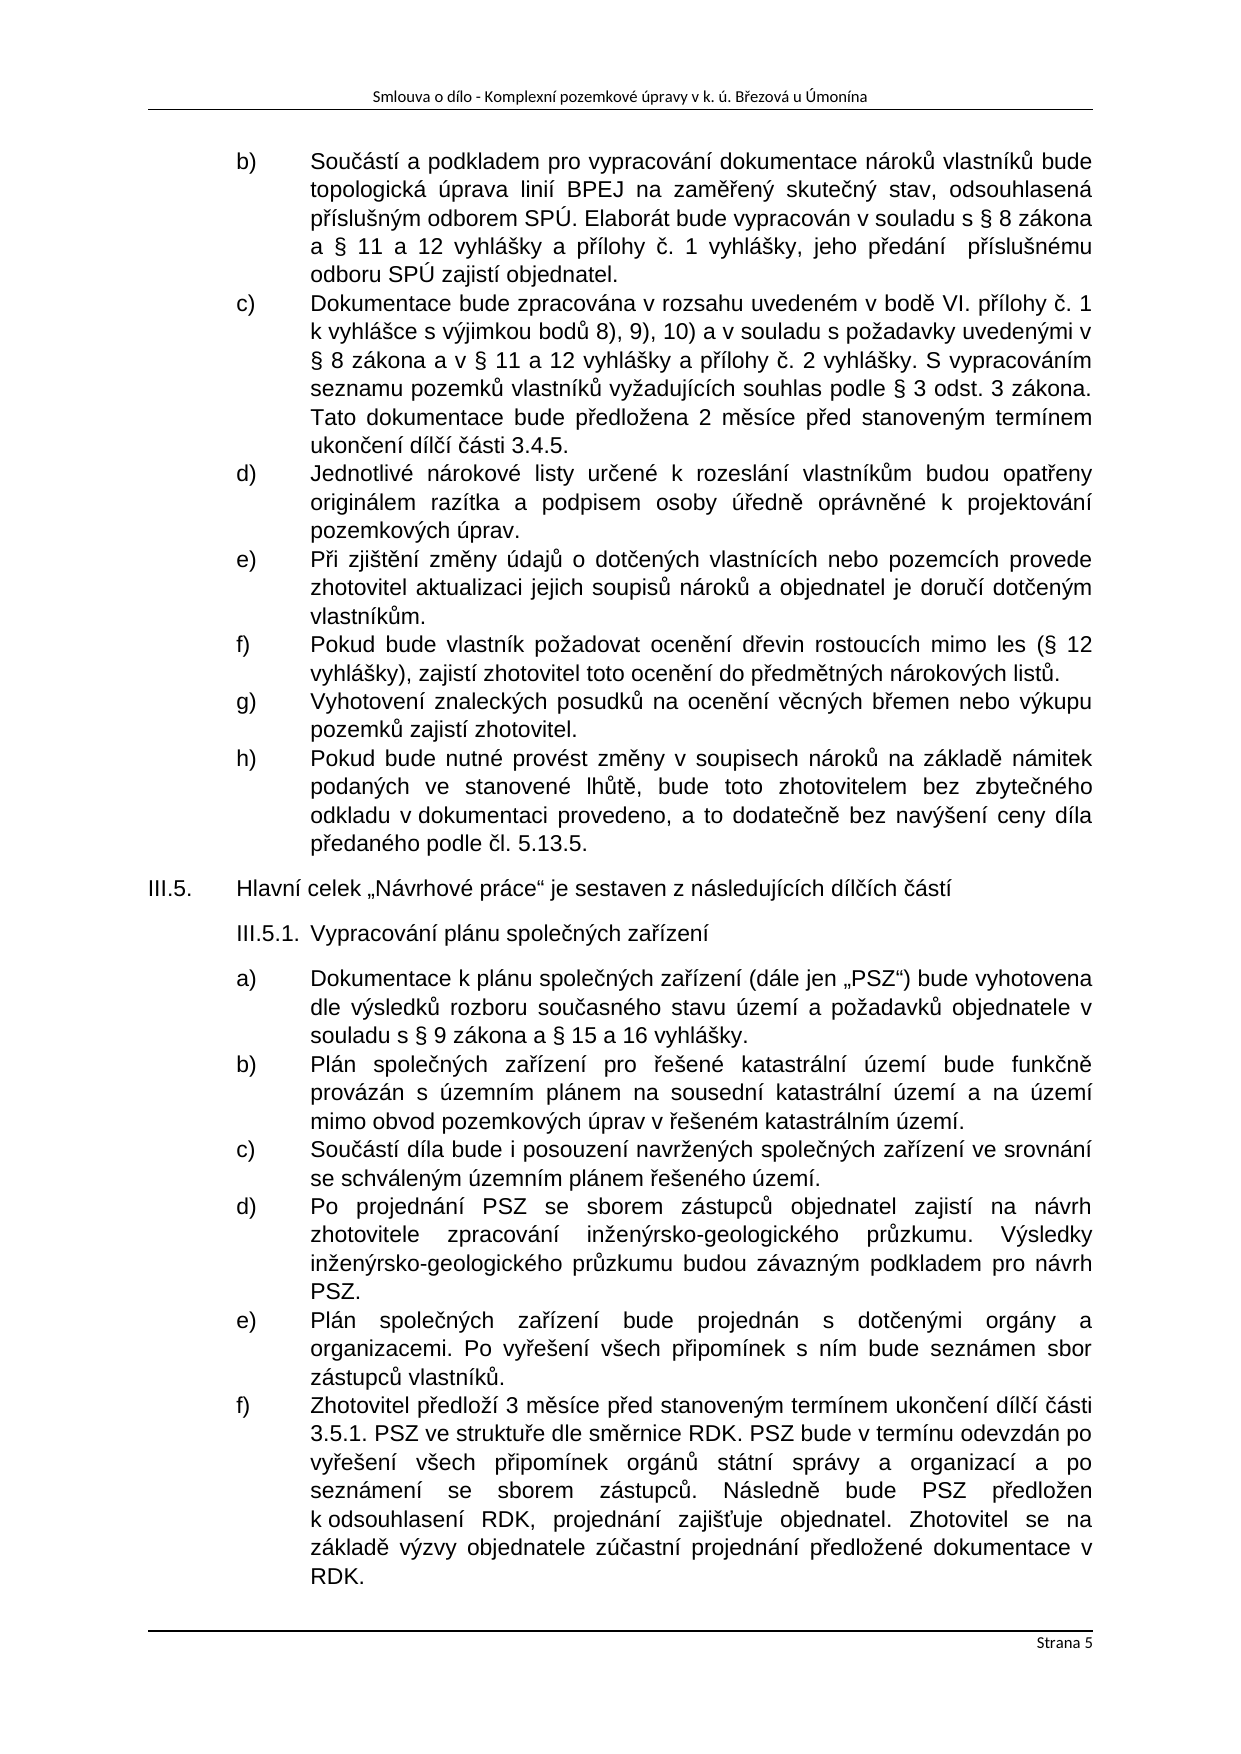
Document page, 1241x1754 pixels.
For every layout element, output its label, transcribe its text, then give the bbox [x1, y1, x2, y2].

text Zhotovitel předloží 3 měsíce před stanoveným termínem ukončení dílčí části 3.5.1. PSZ ve struktuře dle směrnice RDK. PSZ bude v termínu odevzdán po vyřešení všech připomínek orgánů státní správy a organizací a po seznámení se sborem zástupců. Následně bude PSZ předložen k odsouhlasení RDK, projednání zajišťuje objednatel. Zhotovitel se na základě výzvy objednatele zúčastní projednání předložené dokumentace v RDK. [236, 1392, 1093, 1589]
text Vypracování plánu společných zařízení [236, 920, 1093, 947]
text Po projednání PSZ se sborem zástupců objednatel zajistí na návrh zhotovitele zpracování inženýrsko-geologického průzkumu. Výsledky inženýrsko-geologického průzkumu budou závazným podkladem pro návrh PSZ. [236, 1193, 1093, 1304]
text Součástí díla bude i posouzení navržených společných zařízení ve srovnání se schváleným územním plánem řešeného území. [236, 1136, 1093, 1191]
text Pokud bude vlastník požadovat ocenění dřevin rostoucích mimo les (§ 12 vyhlášky), zajistí zhotovitel toto ocenění do předmětných nárokových listů. [236, 631, 1093, 686]
text Plán společných zařízení bude projednán s dotčenými orgány a organizacemi. Po vyřešení všech připomínek s ním bude seznámen sbor zástupců vlastníků. [236, 1307, 1093, 1390]
list Hlavní celek „Návrhové práce“ je sestaven z následujících dílčích částí [148, 875, 1093, 902]
text Pokud bude nutné provést změny v soupisech nároků na základě námitek podaných ve stanovené lhůtě, bude toto zhotovitelem bez zbytečného odkladu v dokumentaci provedeno, a to dodatečně bez navýšení ceny díla předaného podle čl. 5.13.5. [236, 745, 1093, 856]
text Dokumentace k plánu společných zařízení (dále jen „PSZ“) bude vyhotovena dle výsledků rozboru současného stavu území a požadavků objednatele v souladu s § 9 zákona a § 15 a 16 vyhlášky. [236, 965, 1093, 1049]
text Dokumentace bude zpracována v rozsahu uvedeném v bodě VI. přílohy č. 1 k vyhlášce s výjimkou bodů 8), 9), 10) a v souladu s požadavky uvedenými v § 8 zákona a v § 11 a 12 vyhlášky a přílohy č. 2 vyhlášky. S vypracováním seznamu pozemků vlastníků vyžadujících souhlas podle § 3 odst. 3 zákona. Tato dokumentace bude předložena 2 měsíce před stanoveným termínem ukončení dílčí části 3.4.5. [236, 290, 1093, 458]
text Plán společných zařízení pro řešené katastrální území bude funkčně provázán s územním plánem na sousední katastrální území a na území mimo obvod pozemkových úprav v řešeném katastrálním území. [236, 1051, 1093, 1134]
text Vyhotovení znaleckých posudků na ocenění věcných břemen nebo výkupu pozemků zajistí zhotovitel. [236, 688, 1093, 743]
text Součástí a podkladem pro vypracování dokumentace nároků vlastníků bude topologická úprava linií BPEJ na zaměřený skutečný stav, odsouhlasená příslušným odborem SPÚ. Elaborát bude vypracován v souladu s § 8 zákona a § 11 a 12 vyhlášky a přílohy č. 1 vyhlášky, jeho předání příslušnému odboru SPÚ zajistí objednatel. [236, 148, 1093, 288]
text Jednotlivé nárokové listy určené k rozeslání vlastníkům budou opatřeny originálem razítka a podpisem osoby úředně oprávněné k projektování pozemkových úprav. [236, 460, 1093, 544]
text Při zjištění změny údajů o dotčených vlastnících nebo pozemcích provede zhotovitel aktualizaci jejich soupisů nároků a objednatel je doručí dotčeným vlastníkům. [236, 546, 1093, 629]
